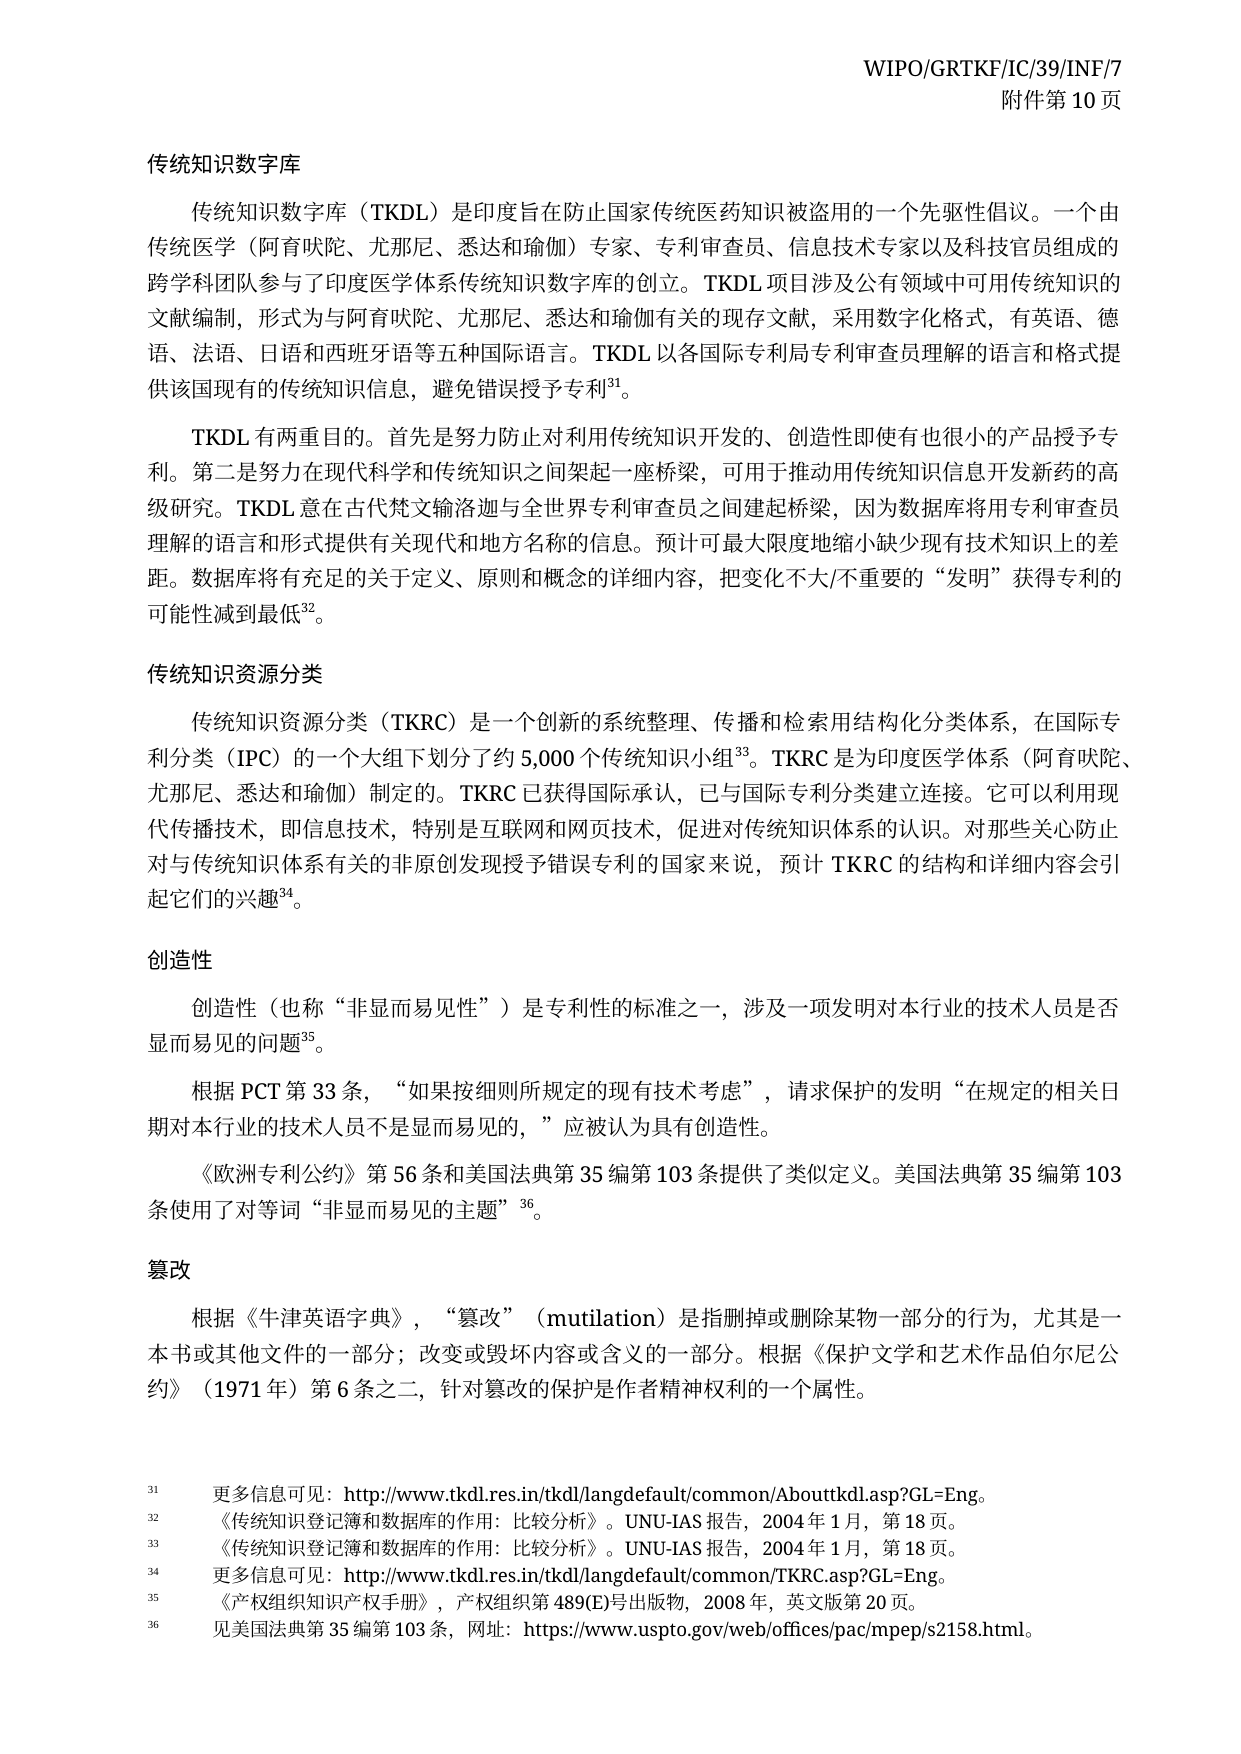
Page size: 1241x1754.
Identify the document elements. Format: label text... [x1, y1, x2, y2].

text 篡改 [148, 1249, 1122, 1285]
text TKDL有两重目的。首先是努力防止对利用传统知识开发的、创造性即使有也很小的产品授予专利。第二是努力在现代科学和传统知识之间架起一座桥梁，可用于推动用传统知识信息开发新药的高级研究。TKDL意在古代梵文输洛迦与全世界专利审查员之间建起桥梁，因为数据库将用专利审查员理解的语言和形式提供有关现代和地方名称的信息。预计可最大限度地缩小缺少现有技术知识上的差距。数据库将有充足的关于定义、原则和概念的详细内容，把变化不大/不重要的“发明”获得专利的可能性减到最低。 [148, 416, 1122, 629]
text 传统知识资源分类 [148, 654, 1122, 689]
text 创造性（也称“非显而易见性”）是专利性的标准之一，涉及一项发明对本行业的技术人员是否显而易见的问题。 [148, 987, 1122, 1058]
text 传统知识资源分类（TKRC）是一个创新的系统整理、传播和检索用结构化分类体系，在国际专利分类（IPC）的一个大组下划分了约5,000个传统知识小组。TKRC是为印度医学体系（阿育吠陀、尤那尼、悉达和瑜伽）制定的。TKRC已获得国际承认，已与国际专利分类建立连接。它可以利用现代传播技术，即信息技术，特别是互联网和网页技术，促进对传统知识体系的认识。对那些关心防止对与传统知识体系有关的非原创发现授予错误专利的国家来说，预计TKRC的结构和详细内容会引起它们的兴趣。 [148, 702, 1122, 914]
text 根据《牛津英语字典》，“篡改”（mutilation）是指删掉或删除某物一部分的行为，尤其是一本书或其他文件的一部分；改变或毁坏内容或含义的一部分。根据《保护文学和艺术作品伯尔尼公约》（1971年）第6条之二，针对篡改的保护是作者精神权利的一个属性。 [148, 1297, 1122, 1404]
text 传统知识数字库 [148, 143, 1122, 179]
text 传统知识数字库（TKDL）是印度旨在防止国家传统医药知识被盗用的一个先驱性倡议。一个由传统医学（阿育吠陀、尤那尼、悉达和瑜伽）专家、专利审查员、信息技术专家以及科技官员组成的跨学科团队参与了印度医学体系传统知识数字库的创立。TKDL项目涉及公有领域中可用传统知识的文献编制，形式为与阿育吠陀、尤那尼、悉达和瑜伽有关的现存文献，采用数字化格式，有英语、德语、法语、日语和西班牙语等五种国际语言。TKDL以各国际专利局专利审查员理解的语言和格式提供该国现有的传统知识信息，避免错误授予专利。 [148, 191, 1122, 404]
text 《欧洲专利公约》第56条和美国法典第35编第103条提供了类似定义。美国法典第35编第103条使用了对等词“非显而易见的主题”。 [148, 1154, 1122, 1224]
text 根据PCT第33条，“如果按细则所规定的现有技术考虑”，请求保护的发明“在规定的相关日期对本行业的技术人员不是显而易见的，”应被认为具有创造性。 [148, 1070, 1122, 1141]
text 创造性 [148, 939, 1122, 974]
